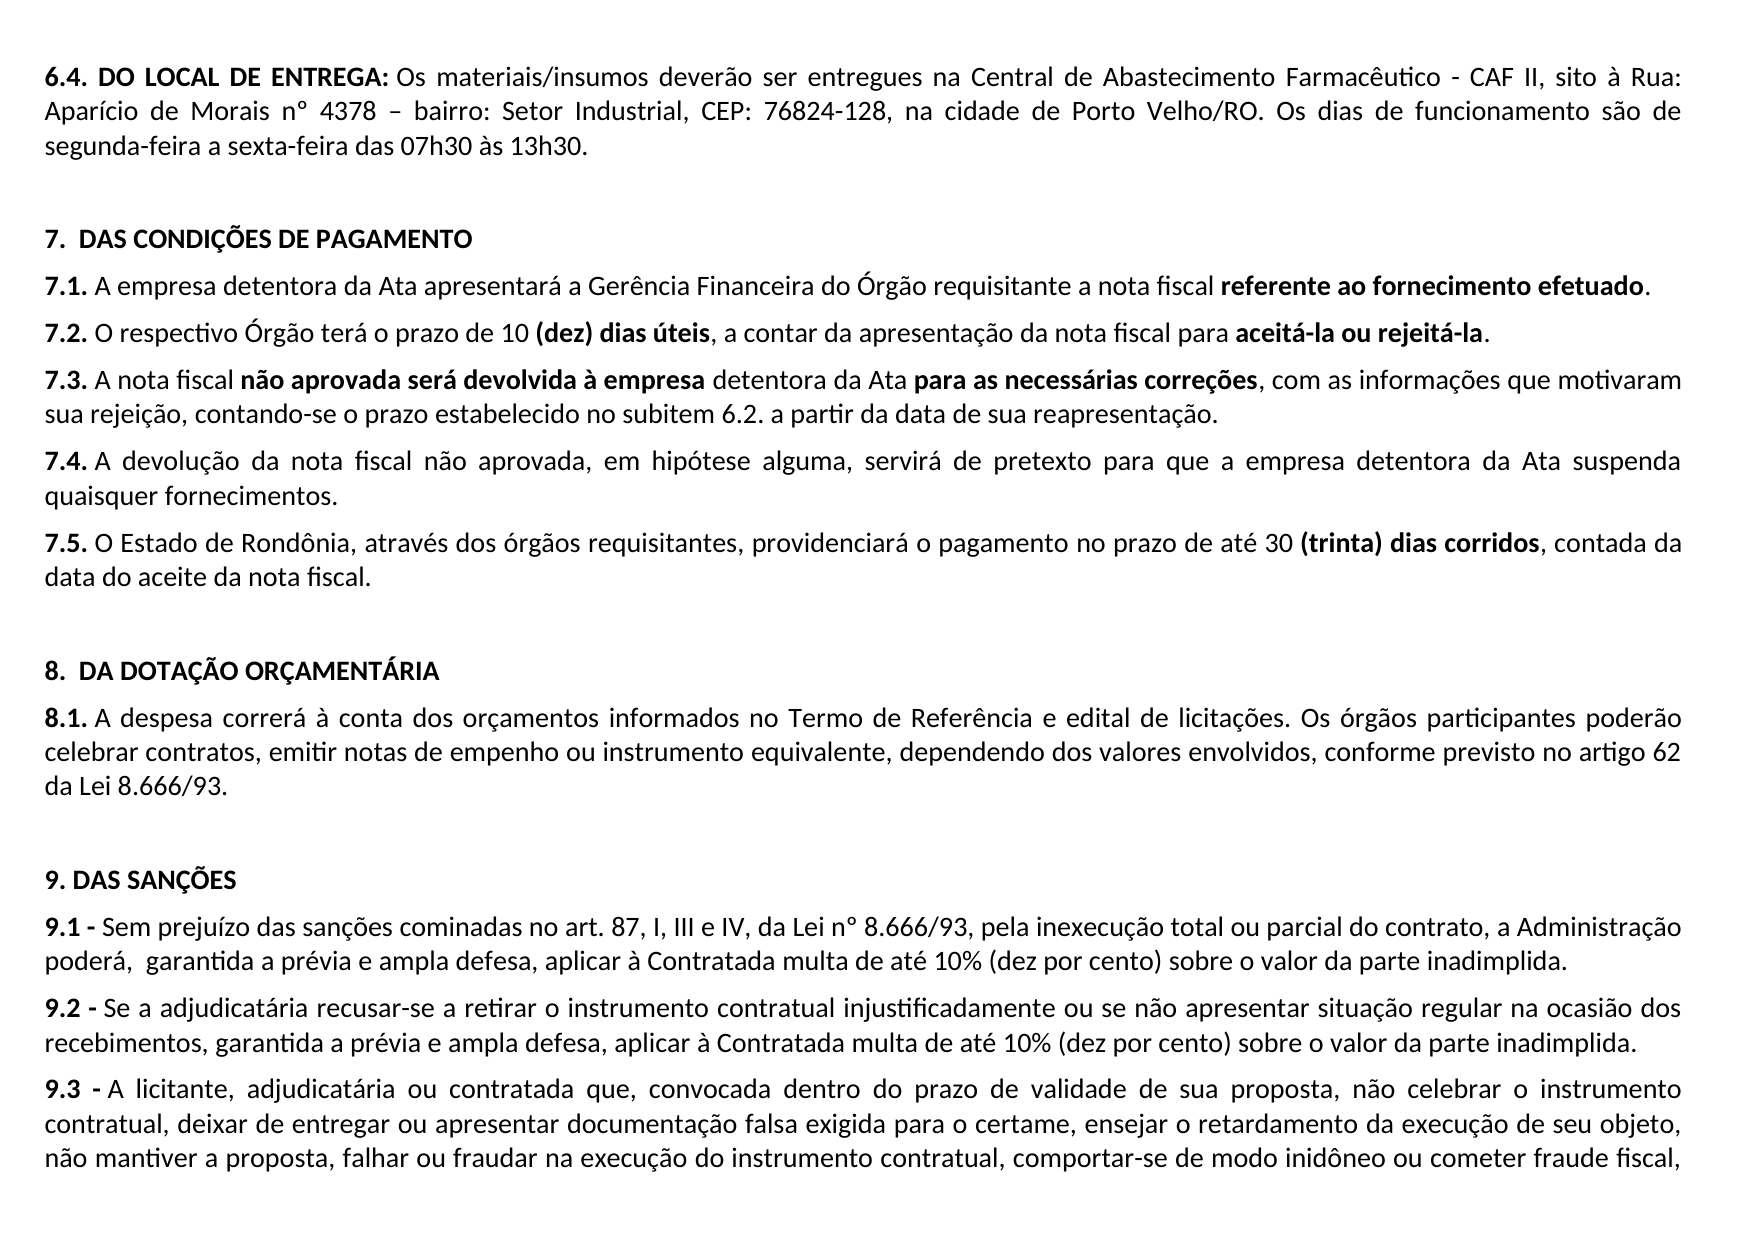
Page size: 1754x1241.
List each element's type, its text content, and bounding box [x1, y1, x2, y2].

text 7.4. A devolução da nota fiscal não aprovada, em hipótese alguma, servirá de pretexto para que a empresa detentora da Ata suspenda quaisquer fornecimentos. [44, 443, 1682, 512]
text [44, 1072, 1682, 1175]
text 9. DAS SANÇÕES [44, 862, 1682, 897]
text 7. DAS CONDIÇÕES DE PAGAMENTO [44, 222, 1682, 256]
text 6.4. DO LOCAL DE ENTREGA: Os materiais/insumos deverão ser entregues na Central de Abastecimento Farmacêutico - CAF II, sito à Rua: Aparício de Morais nº 4378 – bairro: Setor Industrial, CEP: 76824-128, na cidade de Porto Velho/RO. Os dias de funcionamento são de segunda-feira a sexta-feira das 07h30 às 13h30. [44, 59, 1682, 162]
text 8. DA DOTAÇÃO ORÇAMENTÁRIA [44, 653, 1682, 687]
text 9.2 - Se a adjudicatária recusar-se a retirar o instrumento contratual injustificadamente ou se não apresentar situação regular na ocasião dos recebimentos, garantida a prévia e ampla defesa, aplicar à Contratada multa de até 10% (dez por cento) sobre o valor da parte inadimplida. [44, 990, 1682, 1059]
text 8.1. A despesa correrá à conta dos orçamentos informados no Termo de Referência e edital de licitações. Os órgãos participantes poderão celebrar contratos, emitir notas de empenho ou instrumento equivalente, dependendo dos valores envolvidos, conforme previsto no artigo 62 da Lei 8.666/93. [44, 700, 1682, 803]
text 7.1. A empresa detentora da Ata apresentará a Gerência Financeira do Órgão requisitante a nota fiscal referente ao fornecimento efetuado. [44, 268, 1682, 303]
text 7.5. O Estado de Rondônia, através dos órgãos requisitantes, providenciará o pagamento no prazo de até 30 (trinta) dias corridos, contada da data do aceite da nota fiscal. [44, 525, 1682, 593]
text 7.2. O respectivo Órgão terá o prazo de 10 (dez) dias úteis, a contar da apresentação da nota fiscal para aceitá-la ou rejeitá-la. [44, 315, 1682, 350]
text 9.1 - Sem prejuízo das sanções cominadas no art. 87, I, III e IV, da Lei nº 8.666/93, pela inexecução total ou parcial do contrato, a Administração poderá, garantida a prévia e ampla defesa, aplicar à Contratada multa de até 10% (dez por cento) sobre o valor da parte inadimplida. [44, 909, 1682, 978]
text 7.3. A nota fiscal não aprovada será devolvida à empresa detentora da Ata para as necessárias correções, com as informações que motivaram sua rejeição, contando-se o prazo estabelecido no subitem 6.2. a partir da data de sua reapresentação. [44, 362, 1682, 431]
